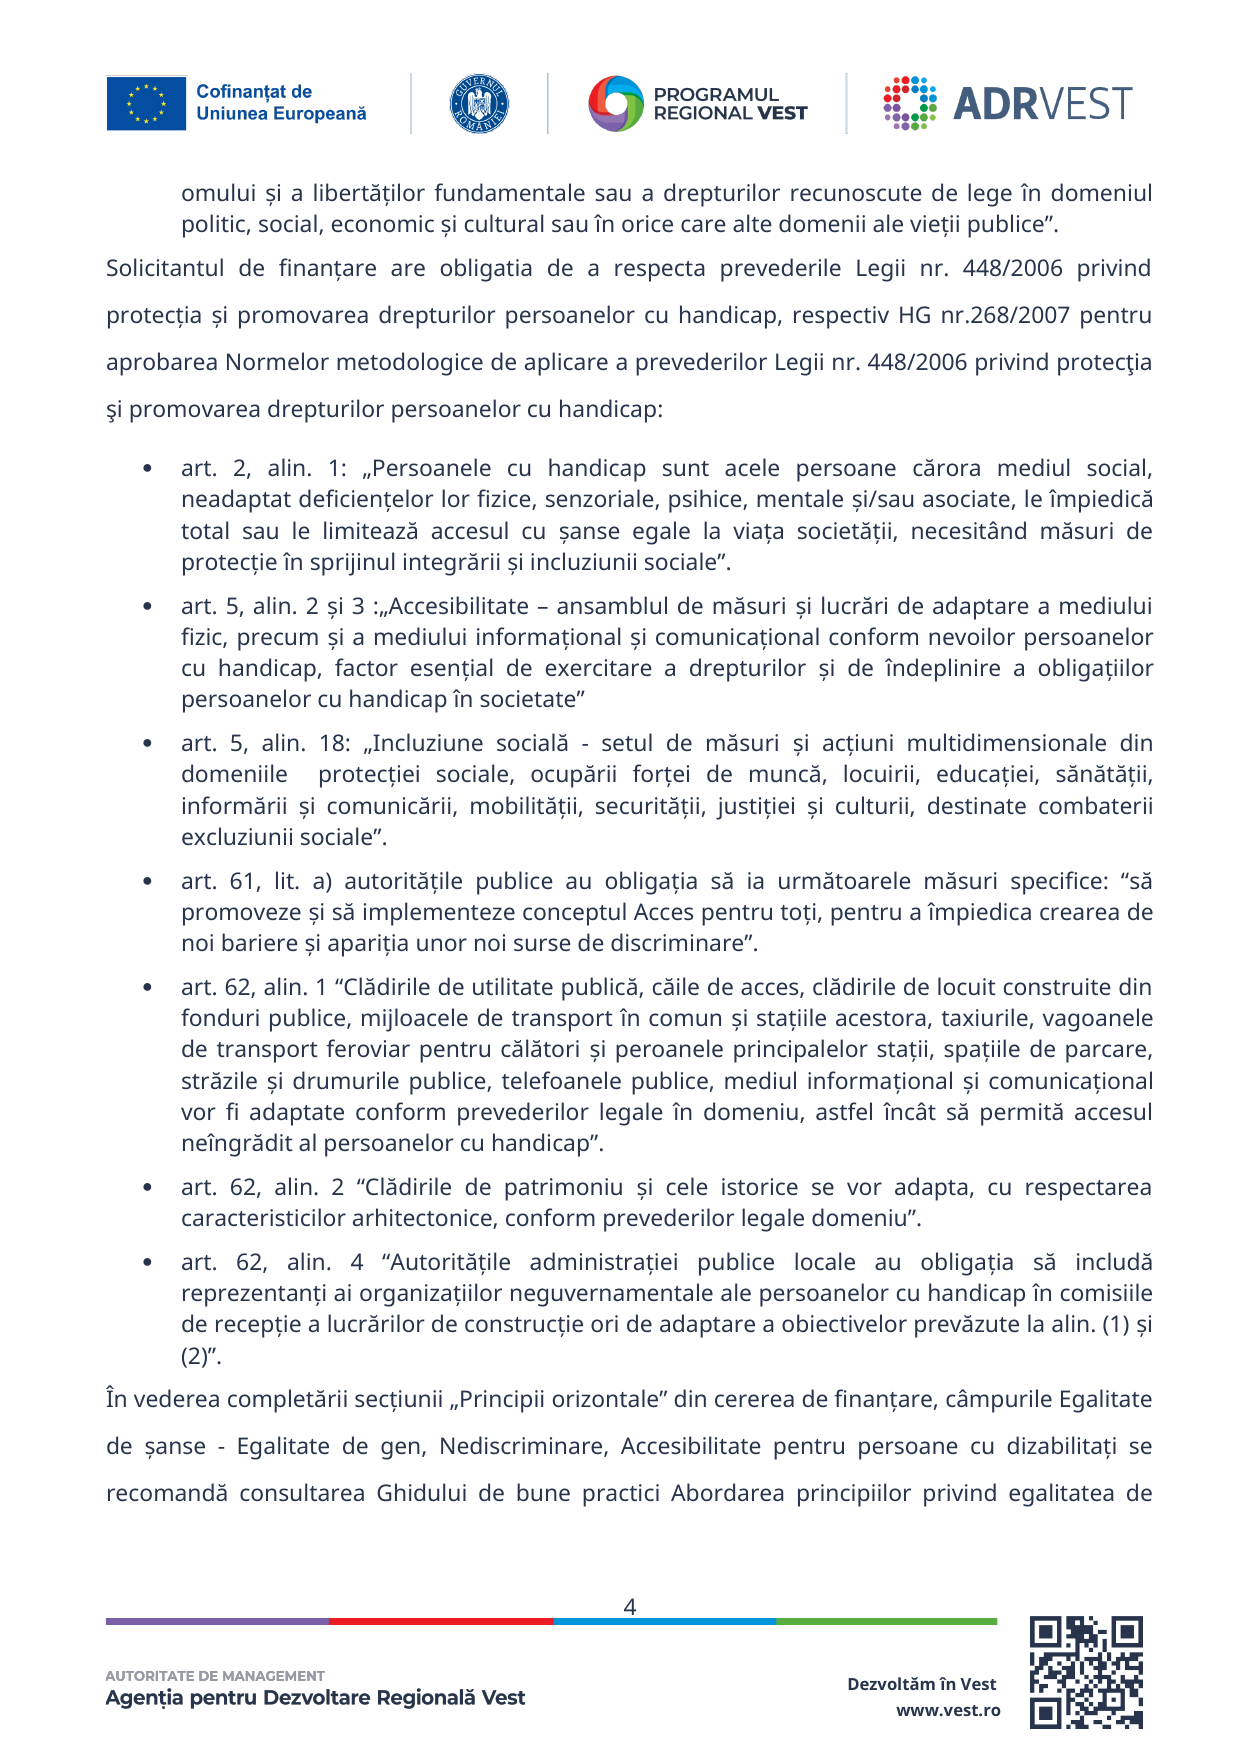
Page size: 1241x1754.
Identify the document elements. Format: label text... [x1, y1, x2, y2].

list art. 5, alin. 18: „Incluziune socială - setul de măsuri şi acţiuni multidimensionale din domeniile protecţiei sociale, ocupării forţei de muncă, locuirii, educaţiei, sănătăţii, informării şi comunicării, mobilităţii, securităţii, justiţiei şi culturii, destinate combaterii excluziunii sociale”. [143, 727, 1154, 852]
list art. 2, alin. 1: „Persoanele cu handicap sunt acele persoane cărora mediul social, neadaptat deficienţelor lor fizice, senzoriale, psihice, mentale şi/sau asociate, le împiedică total sau le limitează accesul cu şanse egale la viaţa societăţii, necesitând măsuri de protecţie în sprijinul integrării şi incluziunii sociale”. [143, 452, 1154, 577]
list art. 62, alin. 4 “Autorităţile administraţiei publice locale au obligaţia să includă reprezentanţi ai organizaţiilor neguvernamentale ale persoanelor cu handicap în comisiile de recepţie a lucrărilor de construcţie ori de adaptare a obiectivelor prevăzute la alin. (1) şi (2)”. [143, 1246, 1154, 1371]
picture [105, 73, 1133, 134]
list art. 61, lit. a) autorităţile publice au obligaţia să ia următoarele măsuri specifice: “să promoveze şi să implementeze conceptul Acces pentru toţi, pentru a împiedica crearea de noi bariere şi apariţia unor noi surse de discriminare”. [143, 865, 1154, 958]
picture [1021, 1607, 1152, 1738]
list art. 62, alin. 2 “Clădirile de patrimoniu şi cele istorice se vor adapta, cu respectarea caracteristicilor arhitectonice, conform prevederilor legale domeniu”. [143, 1171, 1154, 1233]
text Solicitantul de finanțare are obligatia de a respecta prevederile Legii nr. 448/2006 privind protecția și promovarea drepturilor persoanelor cu handicap, respectiv HG nr.268/2007 pentru aprobarea Normelor metodologice de aplicare a prevederilor Legii nr. 448/2006 privind protecţia şi promovarea drepturilor persoanelor cu handicap: [106, 252, 1154, 424]
list art. 62, alin. 1 “Clădirile de utilitate publică, căile de acces, clădirile de locuit construite din fonduri publice, mijloacele de transport în comun şi staţiile acestora, taxiurile, vagoanele de transport feroviar pentru călători şi peroanele principalelor staţii, spaţiile de parcare, străzile şi drumurile publice, telefoanele publice, mediul informaţional şi comunicaţional vor fi adaptate conform prevederilor legale în domeniu, astfel încât să permită accesul neîngrădit al persoanelor cu handicap”. [143, 971, 1154, 1158]
list art. 5, alin. 2 și 3 :„Accesibilitate – ansamblul de măsuri şi lucrări de adaptare a mediului fizic, precum şi a mediului informaţional şi comunicaţional conform nevoilor persoanelor cu handicap, factor esenţial de exercitare a drepturilor şi de îndeplinire a obligaţiilor persoanelor cu handicap în societate” [143, 590, 1154, 715]
